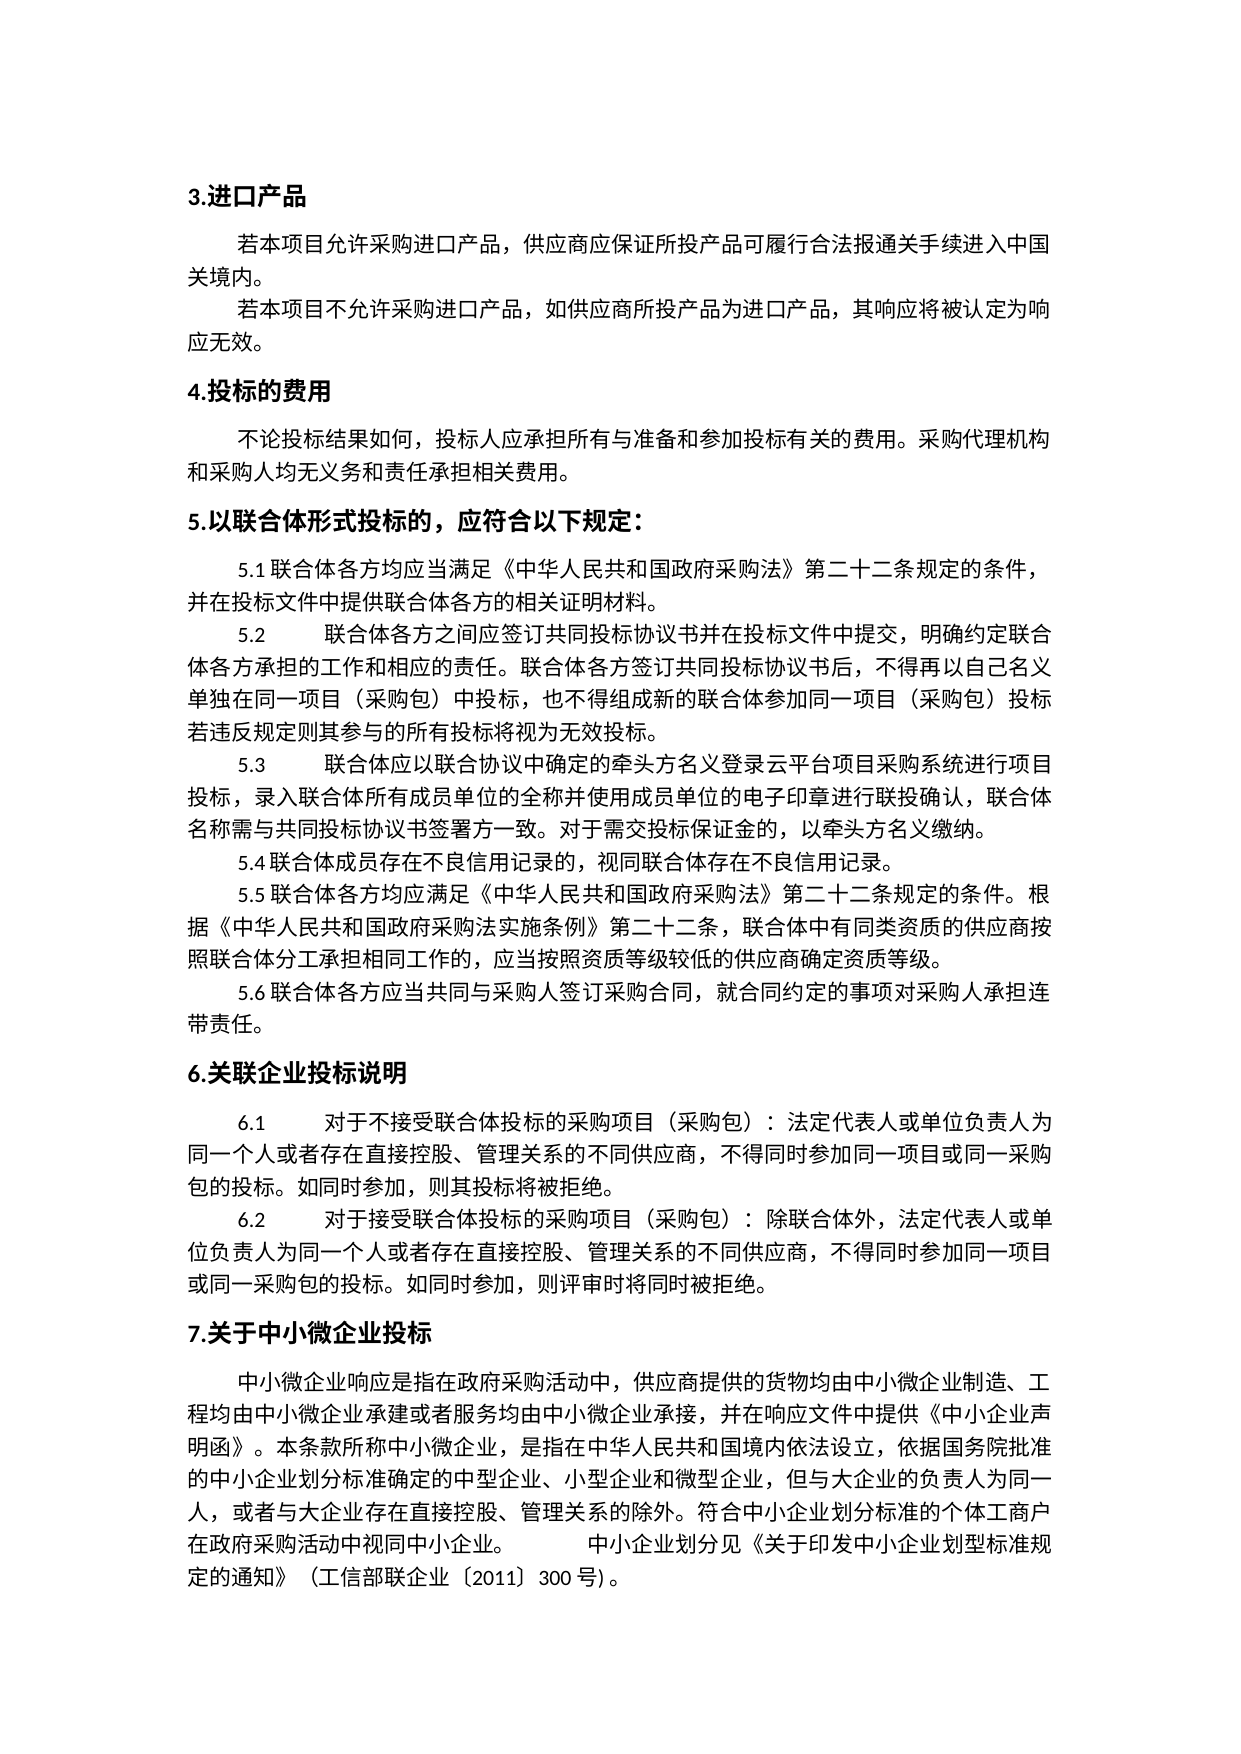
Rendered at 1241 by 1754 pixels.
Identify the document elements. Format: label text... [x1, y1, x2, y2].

text 7.关于中小微企业投标 [187, 1299, 1053, 1364]
text 不论投标结果如何，投标人应承担所有与准备和参加投标有关的费用。采购代理机构和采购人均无义务和责任承担相关费用。 [187, 422, 1053, 487]
text 若本项目不允许采购进口产品，如供应商所投产品为进口产品，其响应将被认定为响应无效。 [187, 292, 1053, 357]
text 6.1 对于不接受联合体投标的采购项目（采购包）：法定代表人或单位负责人为同一个人或者存在直接控股、管理关系的不同供应商，不得同时参加同一项目或同一采购包的投标。如同时参加，则其投标将被拒绝。 [187, 1104, 1053, 1202]
text 6.2 对于接受联合体投标的采购项目（采购包）：除联合体外，法定代表人或单位负责人为同一个人或者存在直接控股、管理关系的不同供应商，不得同时参加同一项目或同一采购包的投标。如同时参加，则评审时将同时被拒绝。 [187, 1202, 1053, 1299]
text 中小微企业响应是指在政府采购活动中，供应商提供的货物均由中小微企业制造、工程均由中小微企业承建或者服务均由中小微企业承接，并在响应文件中提供《中小企业声明函》。本条款所称中小微企业，是指在中华人民共和国境内依法设立，依据国务院批准的中小企业划分标准确定的中型企业、小型企业和微型企业，但与大企业的负责人为同一人，或者与大企业存在直接控股、管理关系的除外。符合中小企业划分标准的个体工商户，在政府采购活动中视同中小企业。 中小企业划分见《关于印发中小企业划型标准规定的通知》（工信部联企业〔2011〕300号) 。 [187, 1364, 1053, 1592]
text 5.2 联合体各方之间应签订共同投标协议书并在投标文件中提交，明确约定联合体各方承担的工作和相应的责任。联合体各方签订共同投标协议书后，不得再以自己名义单独在同一项目（采购包）中投标，也不得组成新的联合体参加同一项目（采购包）投标，若违反规定则其参与的所有投标将视为无效投标。 [187, 617, 1053, 747]
text 5.1联合体各方均应当满足《中华人民共和国政府采购法》第二十二条规定的条件，并在投标文件中提供联合体各方的相关证明材料。 [187, 552, 1053, 617]
text 5.3 联合体应以联合协议中确定的牵头方名义登录云平台项目采购系统进行项目投标，录入联合体所有成员单位的全称并使用成员单位的电子印章进行联投确认，联合体名称需与共同投标协议书签署方一致。对于需交投标保证金的，以牵头方名义缴纳。 [187, 747, 1053, 844]
text 4.投标的费用 [187, 357, 1053, 422]
text 5.6联合体各方应当共同与采购人签订采购合同，就合同约定的事项对采购人承担连带责任。 [187, 974, 1053, 1039]
text 5.以联合体形式投标的，应符合以下规定： [187, 487, 1053, 552]
text 若本项目允许采购进口产品，供应商应保证所投产品可履行合法报通关手续进入中国关境内。 [187, 227, 1053, 292]
text 5.5联合体各方均应满足《中华人民共和国政府采购法》第二十二条规定的条件。根据《中华人民共和国政府采购法实施条例》第二十二条，联合体中有同类资质的供应商按照联合体分工承担相同工作的，应当按照资质等级较低的供应商确定资质等级。 [187, 877, 1053, 974]
text 3.进口产品 [187, 162, 1053, 227]
text 6.关联企业投标说明 [187, 1039, 1053, 1104]
text 5.4联合体成员存在不良信用记录的，视同联合体存在不良信用记录。 [187, 844, 1053, 877]
